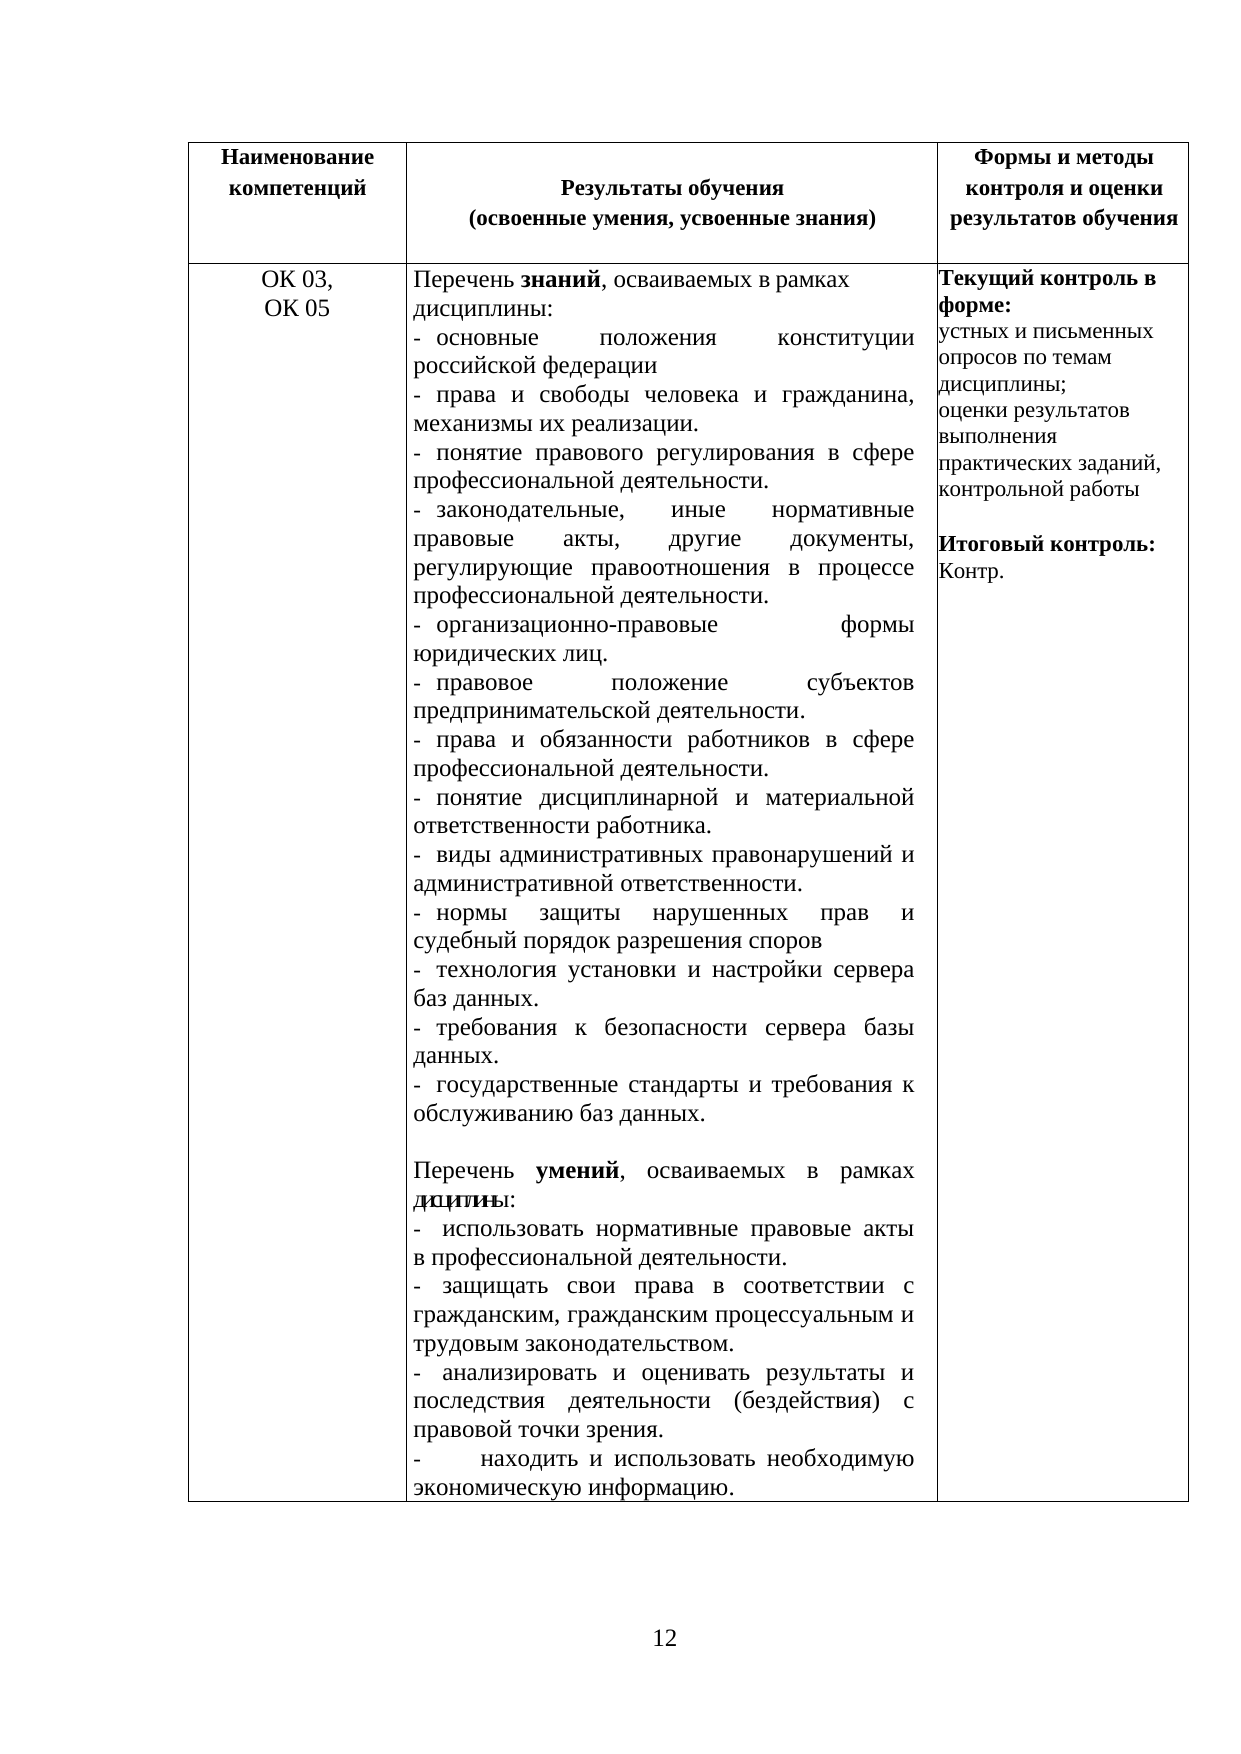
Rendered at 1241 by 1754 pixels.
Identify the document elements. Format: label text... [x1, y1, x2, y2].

table_header Формы и методы контроля и оценки результатов обучения [938, 143, 1188, 263]
table_header Наименование компетенций [189, 143, 406, 263]
table_cell ОК 03, ОК 05 [189, 264, 406, 1501]
table_header Результаты обучения (освоенные умения, усвоенные знания) [407, 143, 937, 263]
table_cell Текущий контроль в форме: устных и письменных опросов по темам дисциплины; оценки результатов выполнения практических заданий, контрольной работы Итоговый контроль: Контр. [938, 264, 1188, 1501]
table_cell Перечень знаний, осваиваемых в рамках дисциплины: основные положения конституции российской федерации права и свободы человека и гражданина, механизмы их реализации. понятие правового регулирования в сфере профессиональной деятельности. законодательные, иные нормативные правовые акты, другие документы, регулирующие правоотношения в процессе профессиональной деятельности. организационно-правовые формы юридических лиц. правовое положение субъектов предпринимательской деятельности. права и обязанности работников в сфере профессиональной деятельности. понятие дисциплинарной и материальной ответственности работника. виды административных правонарушений и административной ответственности. нормы защиты нарушенных прав и судебный порядок разрешения споров технология установки и настройки сервера баз данных. требования к безопасности сервера базы данных. государственные стандарты и требования к обслуживанию баз данных. Перечень умений, осваиваемых в рамках дисциплины: использовать нормативные правовые акты в профессиональной деятельности. защищать свои права в соответствии с гражданским, гражданским процессуальным и трудовым законодательством. анализировать и оценивать результаты и последствия деятельности (бездействия) с правовой точки зрения. находить и использовать необходимую экономическую информацию. [407, 264, 937, 1501]
